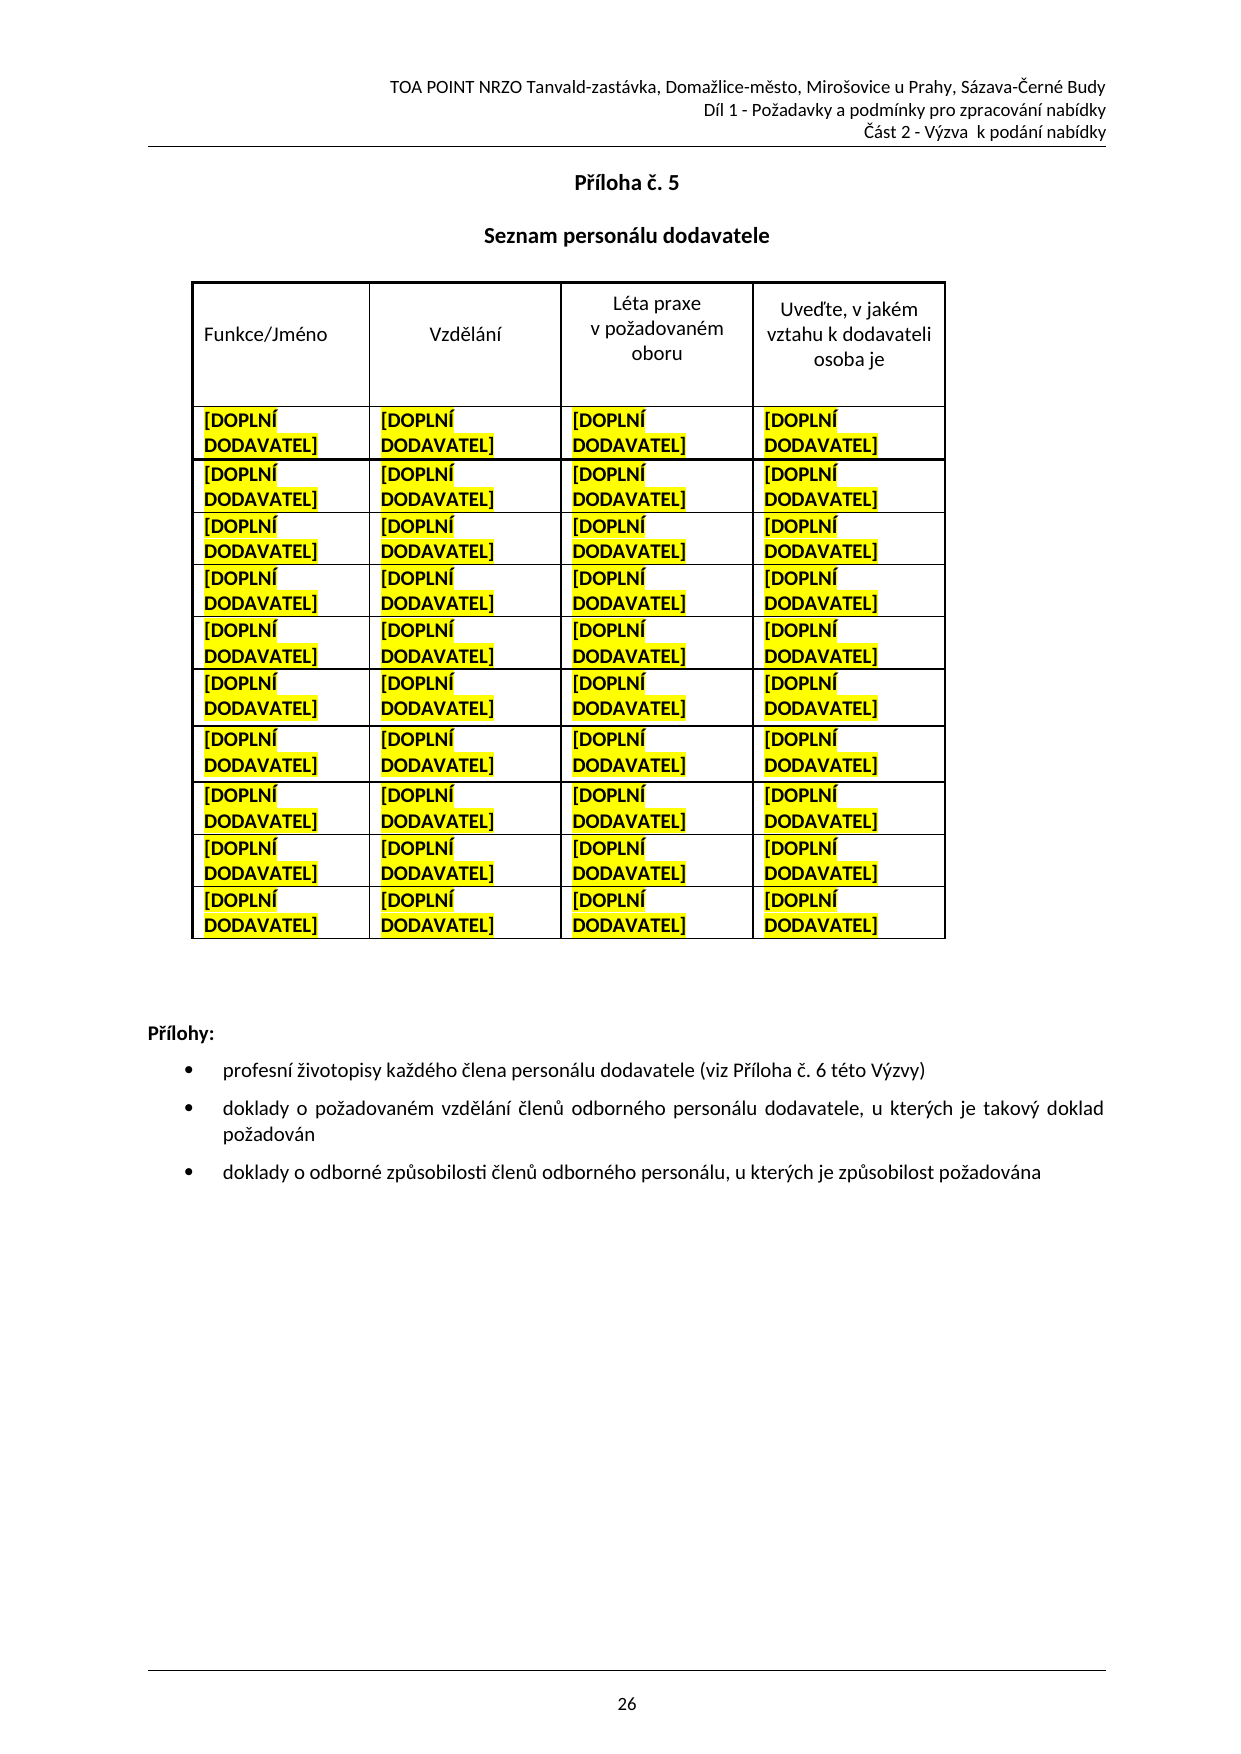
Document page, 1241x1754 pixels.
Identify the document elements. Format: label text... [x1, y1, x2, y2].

table_cell [DOPLNÍ DODAVATEL] [562, 670, 752, 725]
list doklady o požadovaném vzdělání členů odborného personálu dodavatele, u kterých je takový doklad požadován [185, 1096, 1106, 1146]
table_cell [DOPLNÍ DODAVATEL] [645, 835, 752, 886]
table_cell [DOPLNÍ DODAVATEL] [837, 783, 944, 833]
table_cell [DOPLNÍ DODAVATEL] [454, 783, 560, 833]
table_header Léta praxe v požadovaném oboru [562, 284, 752, 371]
table_cell [DOPLNÍ DODAVATEL] [837, 461, 944, 512]
table_header Uveďte, v jakém vztahu k dodavateli osoba je [754, 284, 944, 371]
table_cell [DOPLNÍ DODAVATEL] [754, 513, 944, 564]
table_cell [DOPLNÍ DODAVATEL] [562, 513, 752, 564]
table_cell [DOPLNÍ DODAVATEL] [837, 835, 944, 886]
table_cell [DOPLNÍ DODAVATEL] [370, 617, 560, 668]
table_cell [DOPLNÍ DODAVATEL] [562, 887, 752, 938]
list profesní životopisy každého člena personálu dodavatele (viz Příloha č. 6 této Výzvy) [185, 1058, 1106, 1083]
table_cell [DOPLNÍ DODAVATEL] [645, 461, 752, 512]
table_cell [194, 371, 369, 406]
table_cell [DOPLNÍ DODAVATEL] [277, 835, 369, 886]
table_cell [DOPLNÍ DODAVATEL] [370, 670, 560, 725]
table_cell [DOPLNÍ DODAVATEL] [194, 887, 369, 938]
table_cell [DOPLNÍ DODAVATEL] [454, 407, 560, 458]
table_cell [DOPLNÍ DODAVATEL] [454, 565, 560, 616]
table_cell [DOPLNÍ DODAVATEL] [454, 461, 560, 512]
table_cell [DOPLNÍ DODAVATEL] [645, 565, 752, 616]
table_cell [DOPLNÍ DODAVATEL] [645, 407, 752, 458]
table_cell [DOPLNÍ DODAVATEL] [837, 407, 944, 458]
table_cell [DOPLNÍ DODAVATEL] [645, 783, 752, 833]
table_cell [DOPLNÍ DODAVATEL] [370, 887, 560, 938]
table_cell [DOPLNÍ DODAVATEL] [454, 835, 560, 886]
table_cell [DOPLNÍ DODAVATEL] [754, 887, 944, 938]
table_header Funkce/Jméno [194, 284, 369, 371]
table_cell [DOPLNÍ DODAVATEL] [194, 670, 369, 725]
table_cell [DOPLNÍ DODAVATEL] [277, 461, 369, 512]
table_cell [562, 371, 752, 406]
table_header Vzdělání [370, 284, 560, 371]
text Seznam personálu dodavatele [148, 222, 1106, 249]
table_cell [DOPLNÍ DODAVATEL] [370, 727, 560, 781]
table_cell [DOPLNÍ DODAVATEL] [562, 727, 752, 781]
table_cell [DOPLNÍ DODAVATEL] [562, 617, 752, 668]
text Přílohy: [148, 1020, 1106, 1045]
table_cell [370, 371, 560, 406]
table_cell [DOPLNÍ DODAVATEL] [194, 617, 369, 668]
table_cell [DOPLNÍ DODAVATEL] [277, 783, 369, 833]
list doklady o odborné způsobilosti členů odborného personálu, u kterých je způsobilost požadována [185, 1159, 1106, 1184]
text Příloha č. 5 [148, 168, 1106, 197]
table_cell [DOPLNÍ DODAVATEL] [754, 670, 944, 725]
table_cell [DOPLNÍ DODAVATEL] [754, 727, 944, 781]
table_cell [DOPLNÍ DODAVATEL] [277, 565, 369, 616]
table_cell [DOPLNÍ DODAVATEL] [754, 617, 944, 668]
table_cell [DOPLNÍ DODAVATEL] [194, 727, 369, 781]
table_cell [DOPLNÍ DODAVATEL] [277, 407, 369, 458]
table_cell [DOPLNÍ DODAVATEL] [194, 513, 369, 564]
table_cell [DOPLNÍ DODAVATEL] [837, 565, 944, 616]
table_cell [754, 371, 944, 406]
table_cell [DOPLNÍ DODAVATEL] [370, 513, 560, 564]
